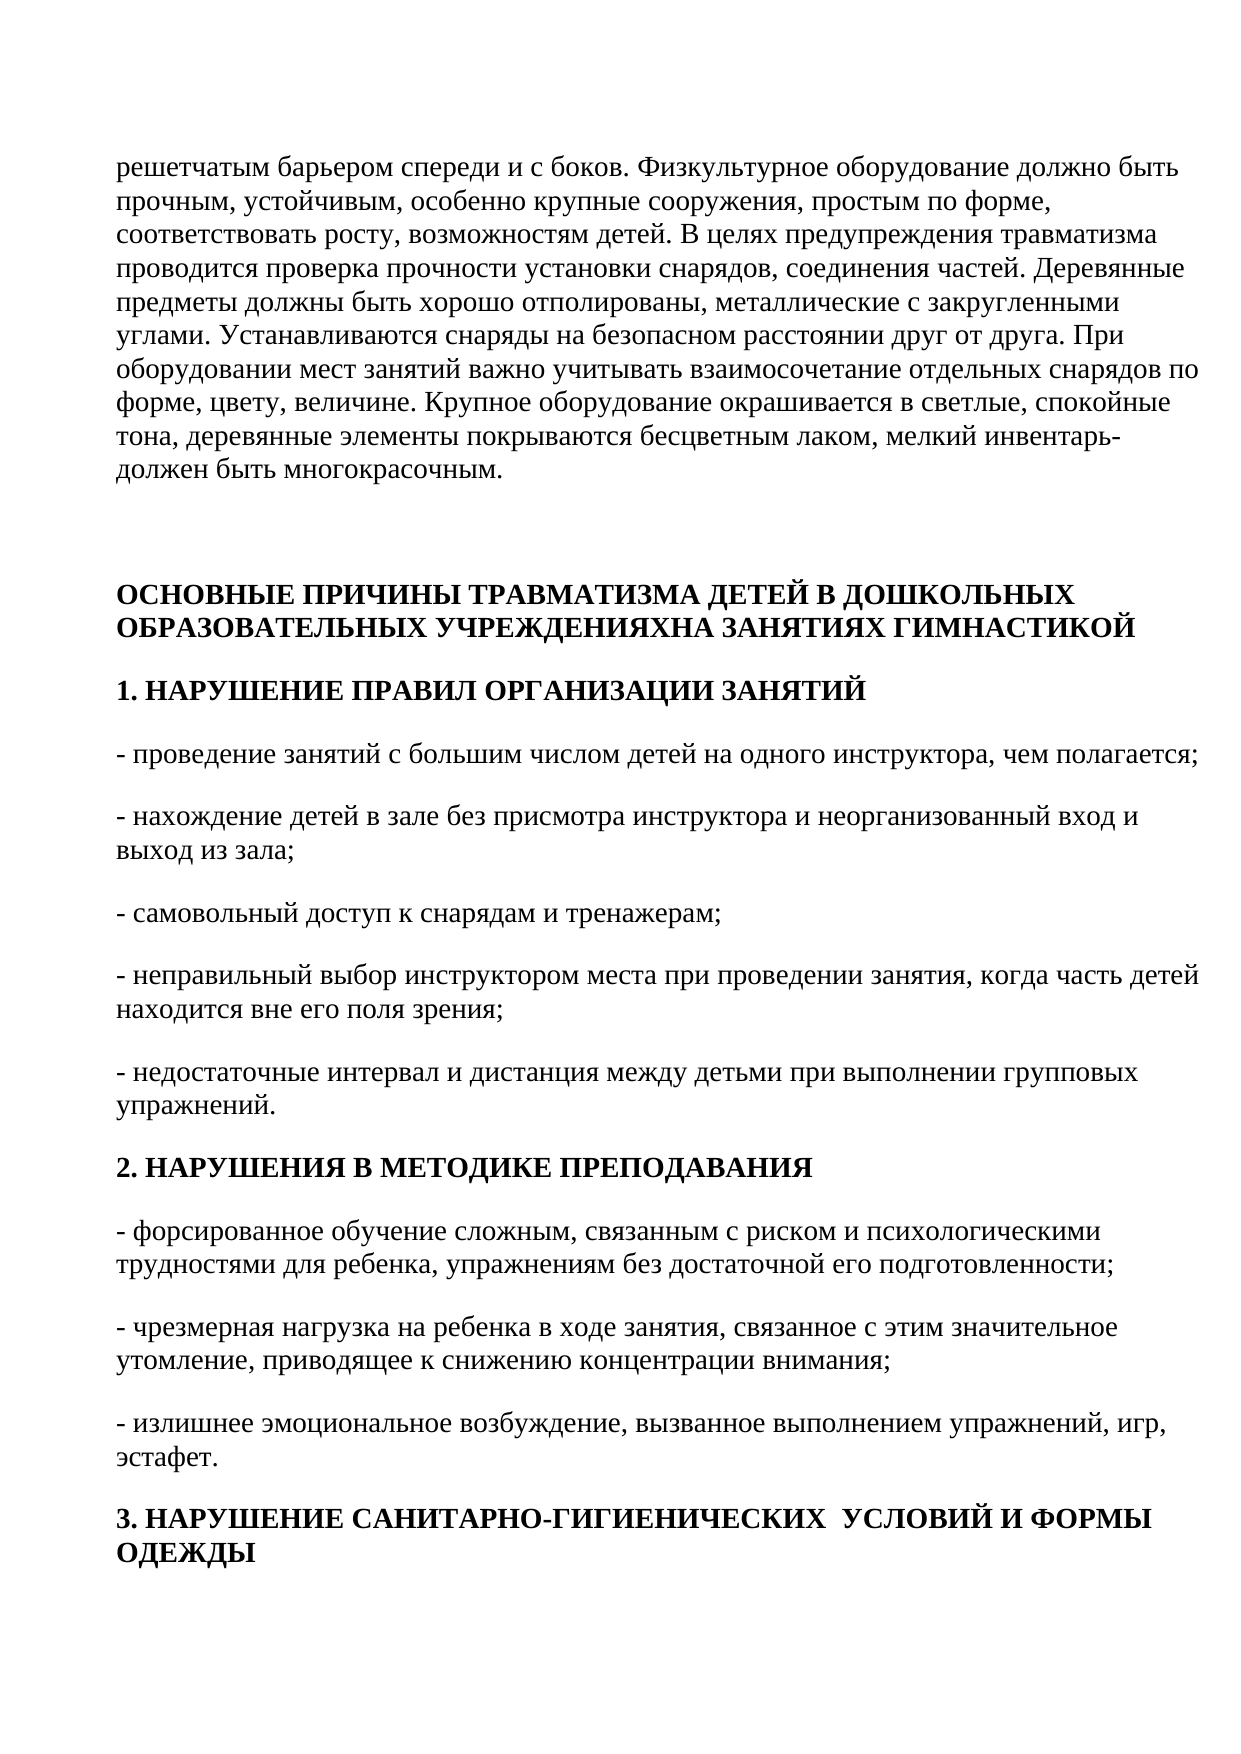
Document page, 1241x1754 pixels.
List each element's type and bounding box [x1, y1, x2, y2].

table_cell [114, 119, 1201, 1599]
